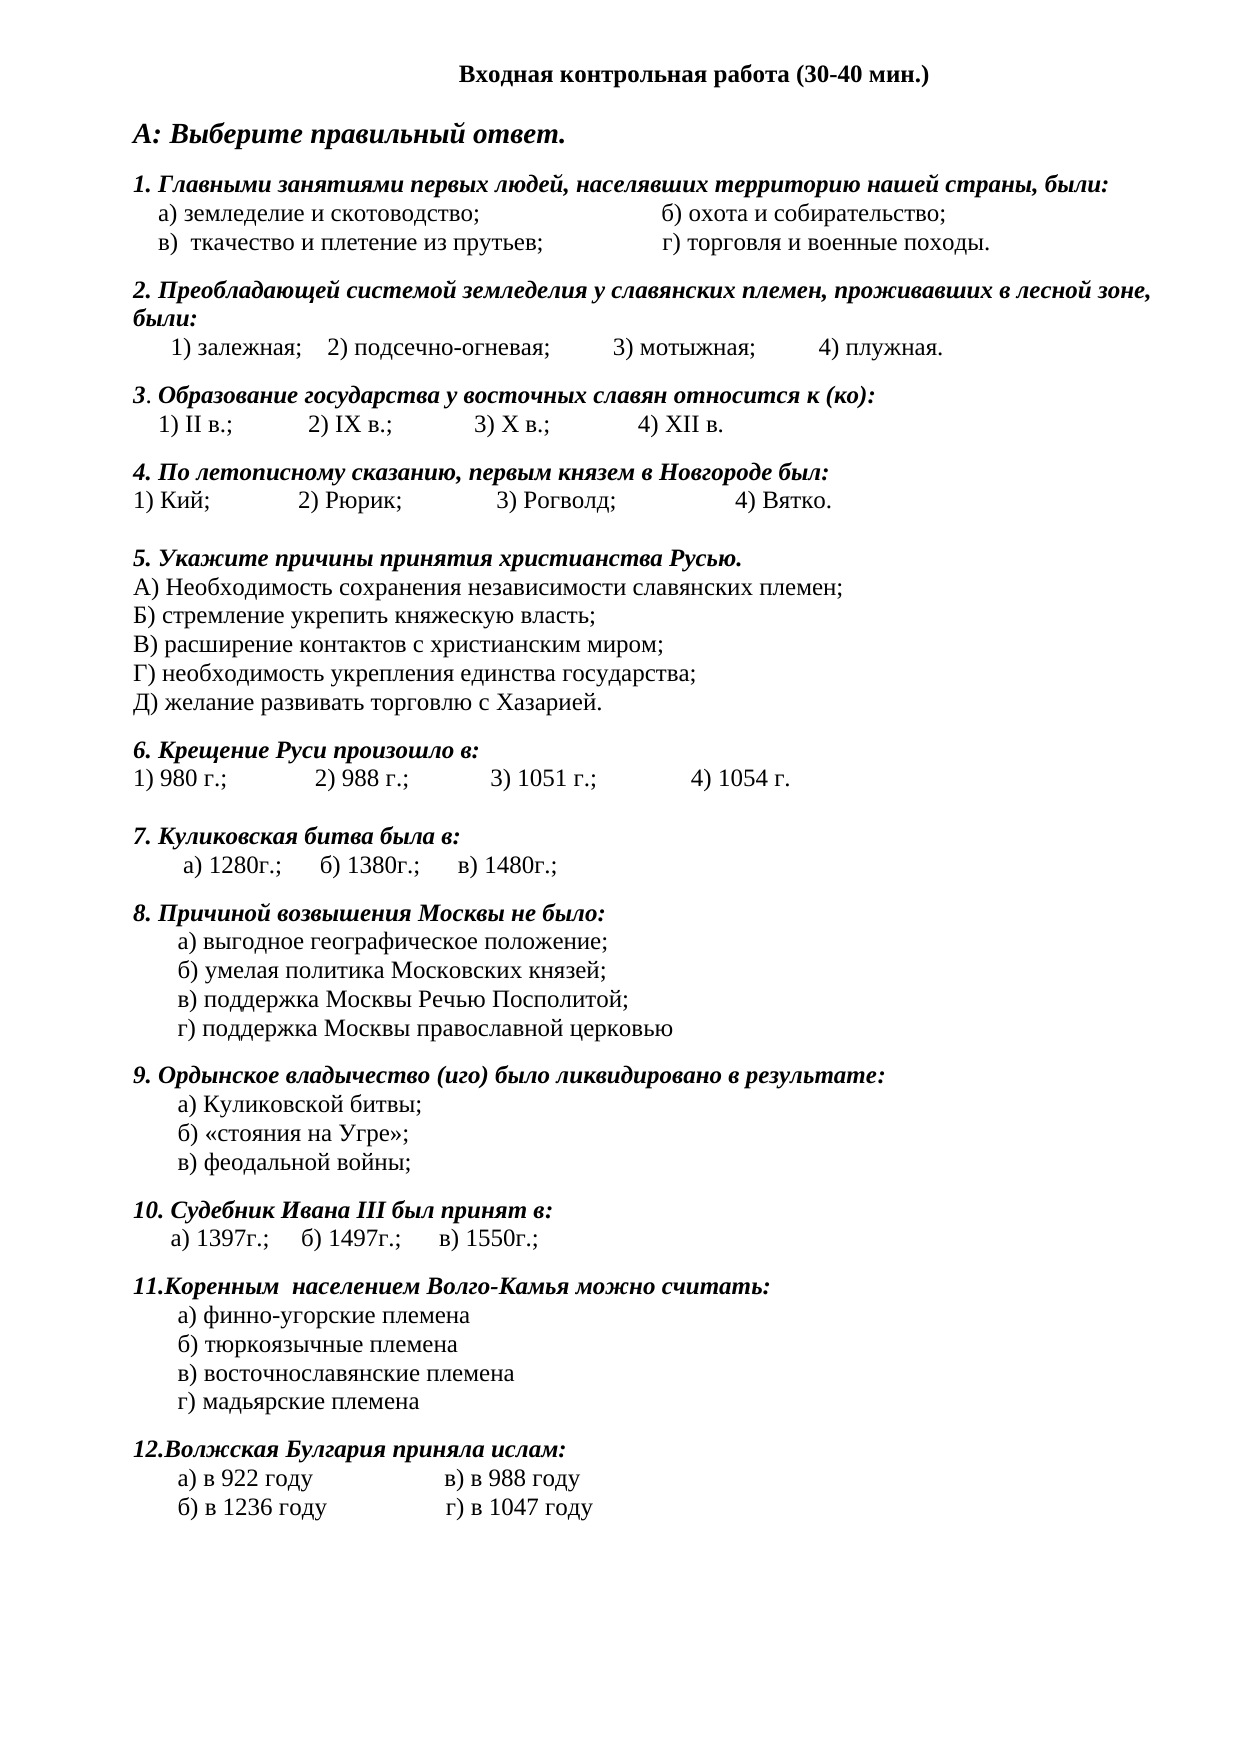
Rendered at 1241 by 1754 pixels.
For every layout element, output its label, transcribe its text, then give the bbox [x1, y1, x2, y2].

text 1) Кий; 2) Рюрик; 3) Рогволд; 4) Вятко. [133, 486, 1181, 514]
text 1) .; 2) .; 3) .; 4) . [133, 763, 1181, 792]
text б) умелая политика Московских князей; [177, 955, 1181, 984]
text 12.Волжская Булгария приняла ислам: [133, 1434, 1181, 1463]
text 1) II в.; 2) IX в.; 3) X в.; 4) XII в. [133, 409, 1181, 438]
text 3. Образование государства у восточных славян относится к (ко): [133, 380, 1181, 409]
text в) восточнославянские племена [177, 1358, 1181, 1386]
text 8. Причиной возвышения Москвы не было: [133, 898, 1181, 926]
text а) Куликовской битвы; [177, 1089, 1181, 1118]
text 6. Крещение Руси произошло в: [133, 735, 1181, 763]
text 7. Куликовская битва была в: [133, 821, 1181, 850]
text Д) желание развивать торговлю с Хазарией. [133, 687, 1181, 716]
text 5. Укажите причины принятия христианства Русью. [133, 543, 1181, 572]
text а) земледелие и скотоводство; б) охота и собирательство; [133, 198, 1181, 227]
text 1) залежная; 2) подсечно-огневая; 3) мотыжная; 4) плужная. [133, 332, 1181, 361]
text А: Выберите правильный ответ. [133, 117, 1181, 150]
text а) финно-угорские племена [177, 1300, 1181, 1329]
text 11.Коренным населением Волго-Камья можно считать: [133, 1271, 1181, 1300]
text В) расширение контактов с христианским миром; [133, 629, 1181, 658]
text 1. Главными занятиями первых людей, населявших территорию нашей страны, были: [133, 169, 1181, 198]
text в) феодальной войны; [177, 1147, 1181, 1176]
text г) мадьярские племена [177, 1386, 1181, 1415]
text а) выгодное географическое положение; [177, 926, 1181, 955]
text г) поддержка Москвы православной церковью [177, 1013, 1181, 1041]
text в) поддержка Москвы Речью Посполитой; [177, 984, 1181, 1013]
text 10. Судебник Ивана III был принят в: [133, 1195, 1181, 1223]
text 4. По летописному сказанию, первым князем в Новгороде был: [133, 457, 1181, 486]
text Входная контрольная работа (30-40 мин.) [133, 59, 1181, 88]
text в) ткачество и плетение из прутьев; г) торговля и военные походы. [133, 227, 1181, 256]
text а) 1397г.; б) 1497г.; в) 1550г.; [133, 1223, 1181, 1252]
text а) в 922 году в) в 988 году [177, 1463, 1181, 1492]
text б) тюркоязычные племена [177, 1329, 1181, 1358]
text Б) стремление укрепить княжескую власть; [133, 601, 1181, 629]
text б) «стояния на Угре»; [177, 1118, 1181, 1147]
text а) 1280г.; б) 1380г.; в) 1480г.; [133, 850, 1181, 878]
text А) Необходимость сохранения независимости славянских племен; [133, 572, 1181, 601]
text 9. Ордынское владычество (иго) было ликвидировано в результате: [133, 1061, 1181, 1089]
text 2. Преобладающей системой земледелия у славянских племен, проживавших в лесной зоне, были: [133, 275, 1181, 332]
text б) в 1236 году г) в 1047 году [177, 1492, 1181, 1521]
text Г) необходимость укрепления единства государства; [133, 658, 1181, 687]
